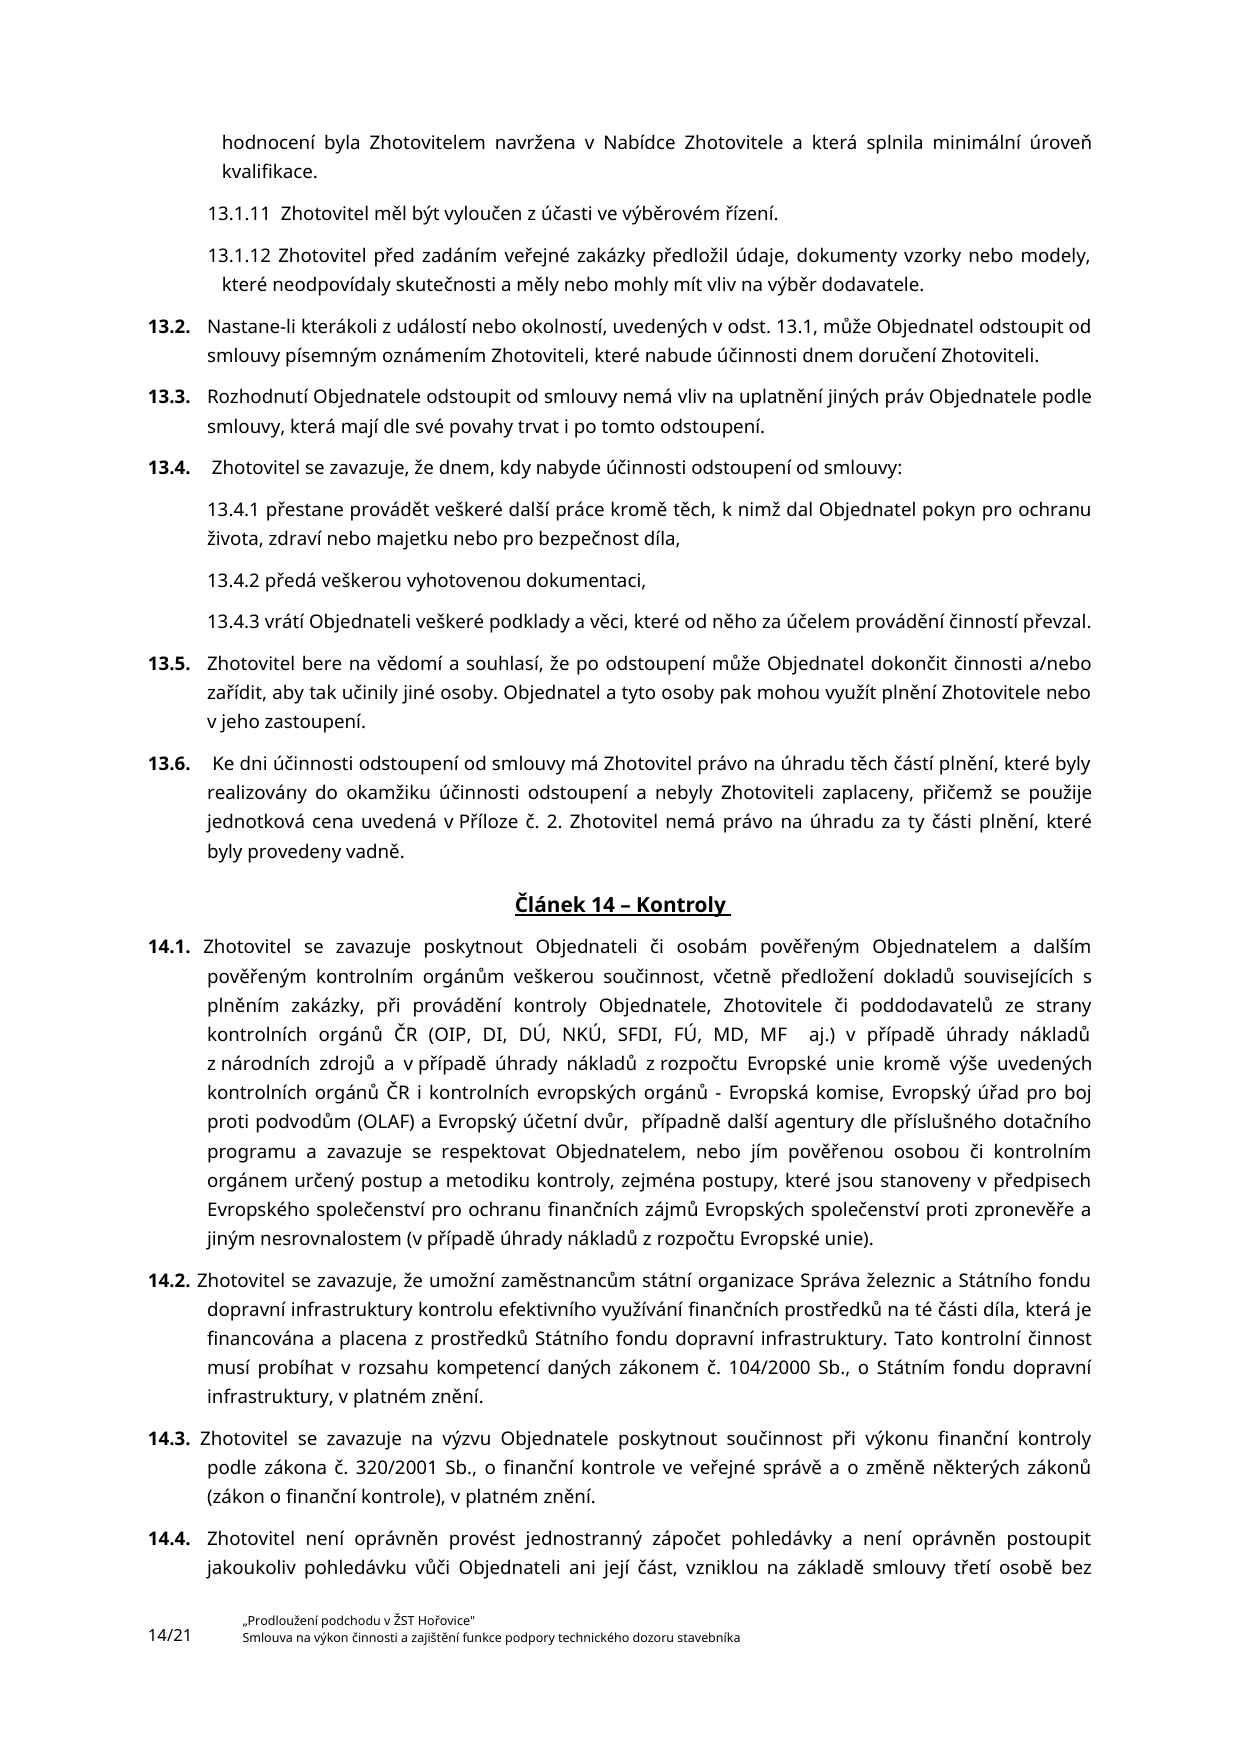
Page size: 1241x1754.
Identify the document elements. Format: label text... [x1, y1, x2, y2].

text 13.2. Nastane-li kterákoli z událostí nebo okolností, uvedených v odst. 13.1, může Objednatel odstoupit od smlouvy písemným oznámením Zhotoviteli, které nabude účinnosti dnem doručení Zhotoviteli. [148, 310, 1092, 368]
text 13.4. Zhotovitel se zavazuje, že dnem, kdy nabyde účinnosti odstoupení od smlouvy: [148, 451, 1092, 481]
text 13.6. Ke dni účinnosti odstoupení od smlouvy má Zhotovitel právo na úhradu těch částí plnění, které byly realizovány do okamžiku účinnosti odstoupení a nebyly Zhotoviteli zaplaceny, přičemž se použije jednotková cena uvedená v Příloze č. 2. Zhotovitel nemá právo na úhradu za ty části plnění, které byly provedeny vadně. [148, 747, 1092, 864]
text 13.5. Zhotovitel bere na vědomí a souhlasí, že po odstoupení může Objednatel dokončit činnosti a/nebo zařídit, aby tak učinily jiné osoby. Objednatel a tyto osoby pak mohou využít plnění Zhotovitele nebo v jeho zastoupení. [148, 647, 1092, 735]
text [148, 1522, 1092, 1581]
text 14.3. Zhotovitel se zavazuje na výzvu Objednatele poskytnout součinnost při výkonu finanční kontroly podle zákona č. 320/2001 Sb., o finanční kontrole ve veřejné správě a o změně některých zákonů (zákon o finanční kontrole), v platném znění. [148, 1422, 1092, 1510]
text 14.2. Zhotovitel se zavazuje, že umožní zaměstnancům státní organizace Správa železnic a Státního fondu dopravní infrastruktury kontrolu efektivního využívání finančních prostředků na té části díla, která je financována a placena z prostředků Státního fondu dopravní infrastruktury. Tato kontrolní činnost musí probíhat v rozsahu kompetencí daných zákonem č. 104/2000 Sb., o Státním fondu dopravní infrastruktury, v platném znění. [148, 1264, 1092, 1410]
text 13.1.12 Zhotovitel před zadáním veřejné zakázky předložil údaje, dokumenty vzorky nebo modely, které neodpovídaly skutečnosti a měly nebo mohly mít vliv na výběr dodavatele. [207, 239, 1092, 297]
subtitle Článek 14 – Kontroly [148, 889, 1092, 918]
text 14.1. Zhotovitel se zavazuje poskytnout Objednateli či osobám pověřeným Objednatelem a dalším pověřeným kontrolním orgánům veškerou součinnost, včetně předložení dokladů souvisejících s plněním zakázky, při provádění kontroly Objednatele, Zhotovitele či poddodavatelů ze strany kontrolních orgánů ČR (OIP, DI, DÚ, NKÚ, SFDI, FÚ, MD, MF aj.) v případě úhrady nákladů z národních zdrojů a v případě úhrady nákladů z rozpočtu Evropské unie kromě výše uvedených kontrolních orgánů ČR i kontrolních evropských orgánů - Evropská komise, Evropský úřad pro boj proti podvodům (OLAF) a Evropský účetní dvůr, případně další agentury dle příslušného dotačního programu a zavazuje se respektovat Objednatelem, nebo jím pověřenou osobou či kontrolním orgánem určený postup a metodiku kontroly, zejména postupy, které jsou stanoveny v předpisech Evropského společenství pro ochranu finančních zájmů Evropských společenství proti zpronevěře a jiným nesrovnalostem (v případě úhrady nákladů z rozpočtu Evropské unie). [148, 931, 1092, 1251]
text 13.4.1 přestane provádět veškeré další práce kromě těch, k nimž dal Objednatel pokyn pro ochranu života, zdraví nebo majetku nebo pro bezpečnost díla, [207, 493, 1092, 551]
text 13.3. Rozhodnutí Objednatele odstoupit od smlouvy nemá vliv na uplatnění jiných práv Objednatele podle smlouvy, která mají dle své povahy trvat i po tomto odstoupení. [148, 381, 1092, 439]
text 13.4.2 předá veškerou vyhotovenou dokumentaci, [207, 564, 1092, 593]
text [207, 126, 1092, 185]
text 13.1.11 Zhotovitel měl být vyloučen z účasti ve výběrovém řízení. [207, 197, 1092, 226]
text 13.4.3 vrátí Objednateli veškeré podklady a věci, které od něho za účelem provádění činností převzal. [207, 606, 1092, 635]
